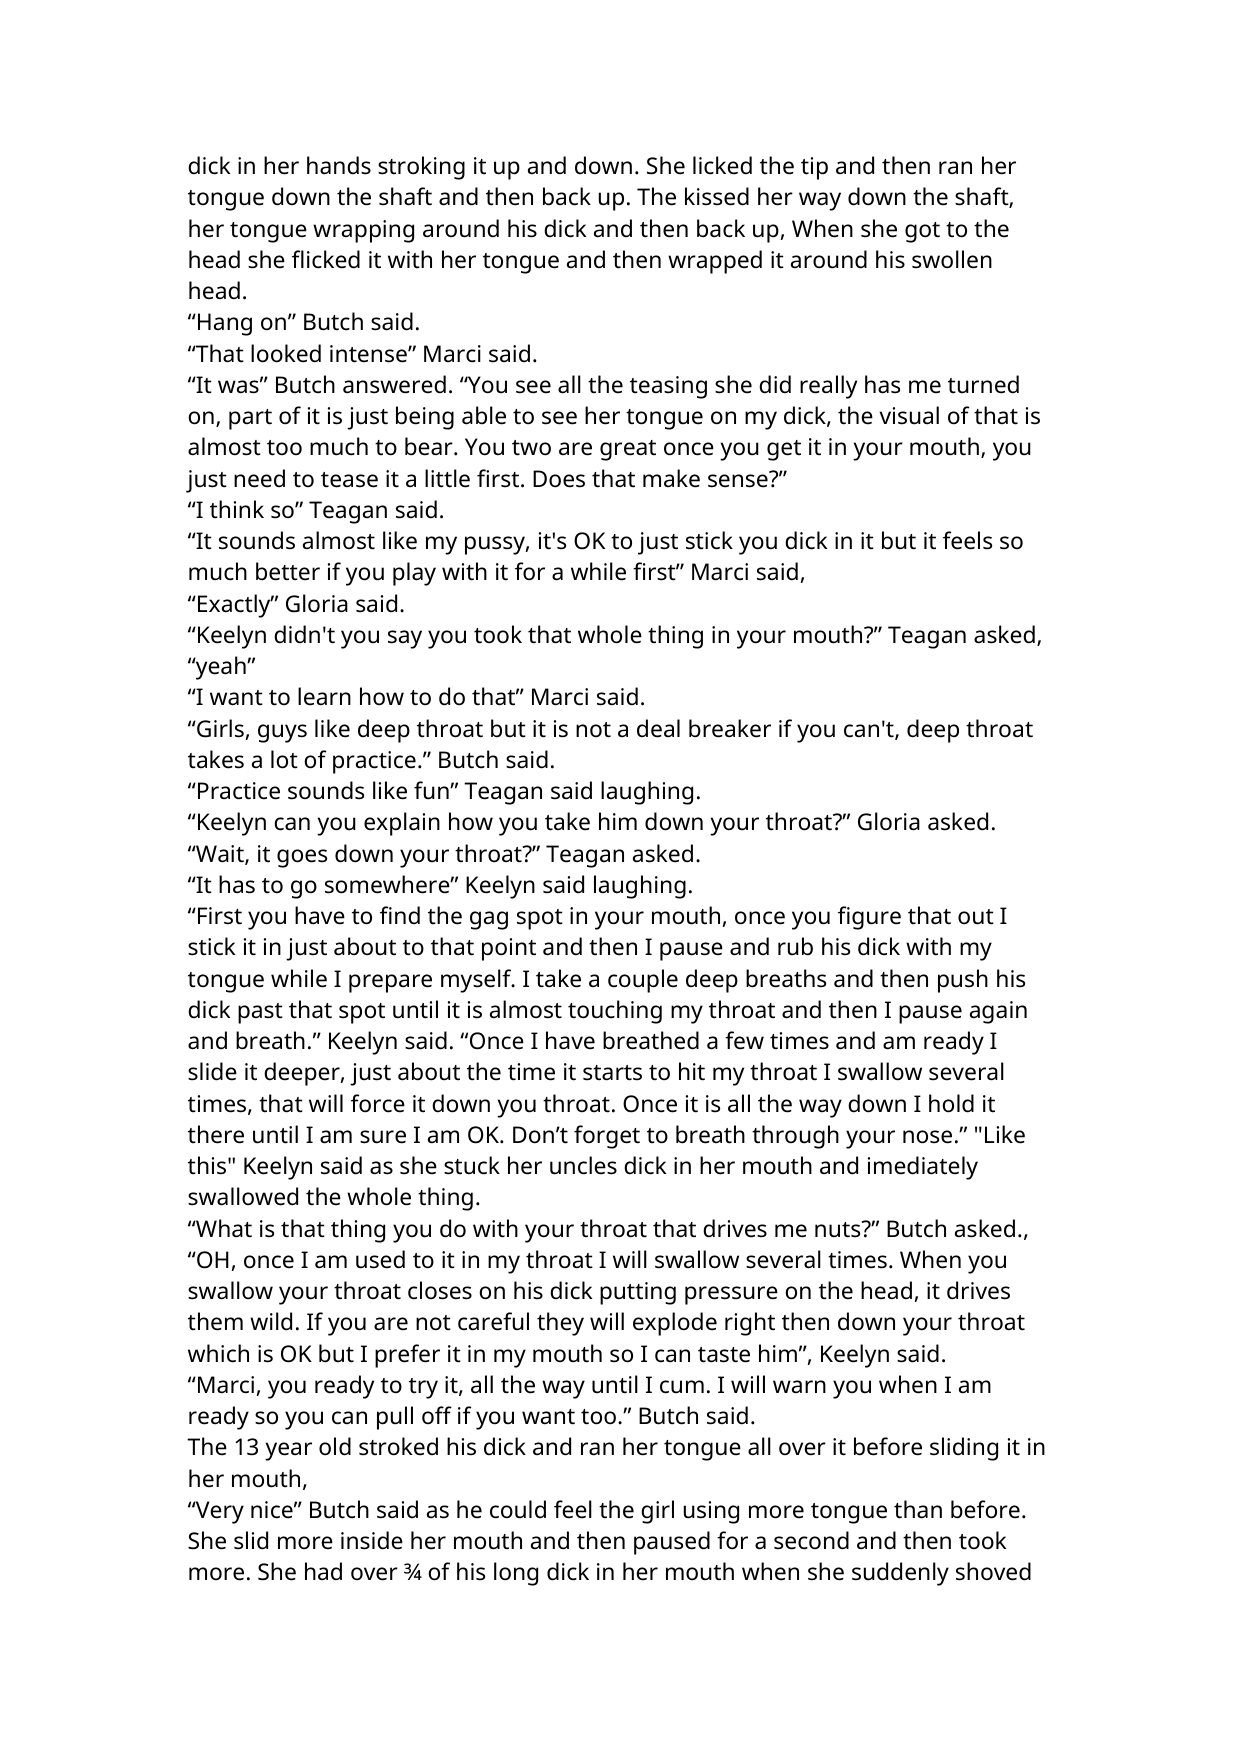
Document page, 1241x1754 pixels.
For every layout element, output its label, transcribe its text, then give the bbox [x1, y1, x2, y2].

text “Very nice” Butch said as he could feel the girl using more tongue than before. [187, 1494, 1053, 1525]
text “OH, once I am used to it in my throat I will swallow several times. When you swallow your throat closes on his dick putting pressure on the head, it drives them wild. If you are not careful they will explode right then down your throat which is OK but I prefer it in my mouth so I can taste him”, Keelyn said. [187, 1244, 1053, 1369]
text “It has to go somewhere” Keelyn said laughing. [187, 869, 1053, 900]
text The 13 year old stroked his dick and ran her tongue all over it before sliding it in her mouth, [187, 1431, 1053, 1494]
text “Hang on” Butch said. [187, 306, 1053, 337]
text “Girls, guys like deep throat but it is not a deal breaker if you can't, deep throat takes a lot of practice.” Butch said. [187, 712, 1053, 775]
text “What is that thing you do with your throat that drives me nuts?” Butch asked., [187, 1212, 1053, 1244]
text “Marci, you ready to try it, all the way until I cum. I will warn you when I am ready so you can pull off if you want too.” Butch said. [187, 1369, 1053, 1431]
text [187, 150, 1053, 306]
text “yeah” [187, 650, 1053, 681]
text “First you have to find the gag spot in your mouth, once you figure that out I stick it in just about to that point and then I pause and rub his dick with my tongue while I prepare myself. I take a couple deep breaths and then push his dick past that spot until it is almost touching my throat and then I pause again and breath.” Keelyn said. “Once I have breathed a few times and am ready I slide it deeper, just about the time it starts to hit my throat I swallow several times, that will force it down you throat. Once it is all the way down I hold it there until I am sure I am OK. Don’t forget to breath through your nose.” "Like this" Keelyn said as she stuck her uncles dick in her mouth and imediately swallowed the whole thing. [187, 900, 1053, 1212]
text “I think so” Teagan said. [187, 494, 1053, 525]
text “It was” Butch answered. “You see all the teasing she did really has me turned on, part of it is just being able to see her tongue on my dick, the visual of that is almost too much to bear. You two are great once you get it in your mouth, you just need to tease it a little first. Does that make sense?” [187, 369, 1053, 494]
text “I want to learn how to do that” Marci said. [187, 681, 1053, 712]
text “Exactly” Gloria said. [187, 587, 1053, 619]
text “Keelyn didn't you say you took that whole thing in your mouth?” Teagan asked, [187, 619, 1053, 650]
text “Wait, it goes down your throat?” Teagan asked. [187, 837, 1053, 869]
text “Practice sounds like fun” Teagan said laughing. [187, 775, 1053, 806]
text “It sounds almost like my pussy, it's OK to just stick you dick in it but it feels so much better if you play with it for a while first” Marci said, [187, 525, 1053, 587]
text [187, 1525, 1053, 1587]
text “That looked intense” Marci said. [187, 337, 1053, 369]
text “Keelyn can you explain how you take him down your throat?” Gloria asked. [187, 806, 1053, 837]
